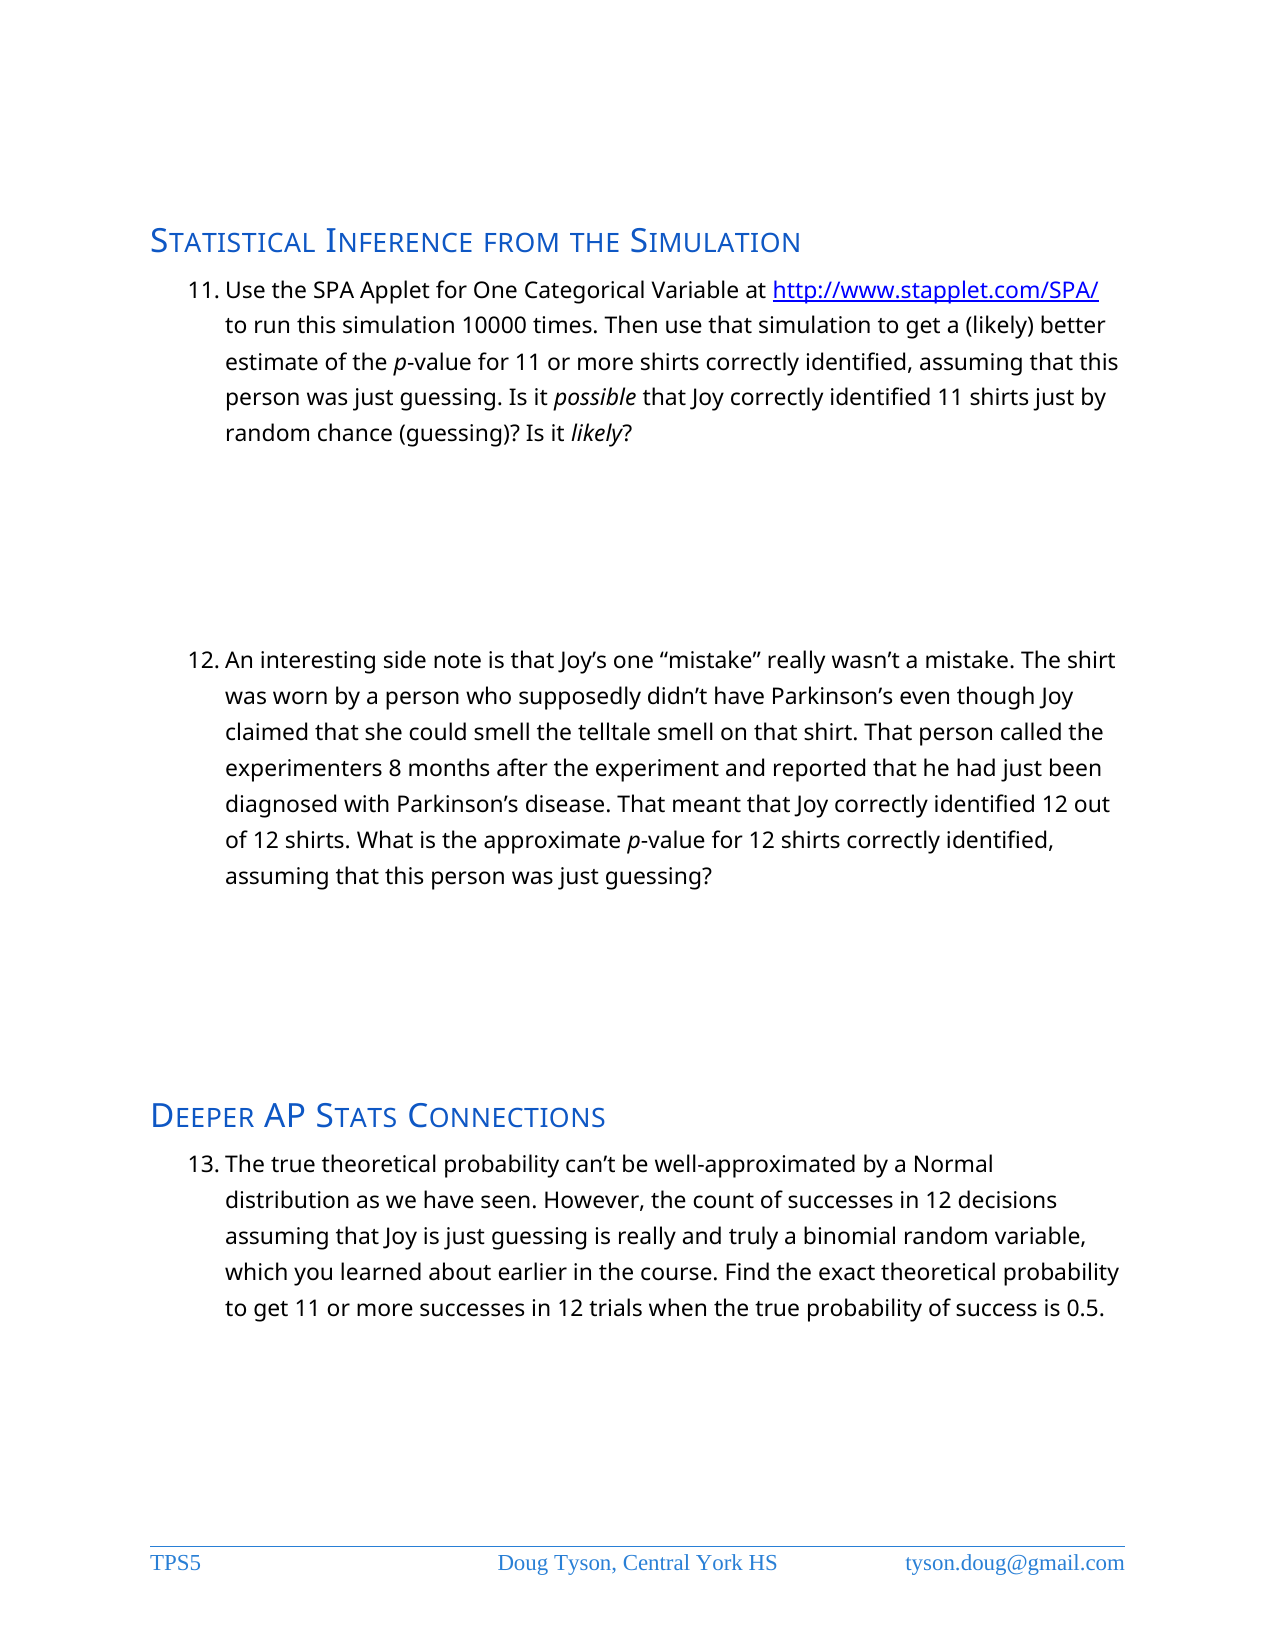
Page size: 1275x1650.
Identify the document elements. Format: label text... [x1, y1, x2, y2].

list The true theoretical probability can’t be well-approximated by a Normal distribution as we have seen. However, the count of successes in 12 decisions assuming that Joy is just guessing is really and truly a binomial random variable, which you learned about earlier in the course. Find the exact theoretical probability to get 11 or more successes in 12 trials when the true probability of success is 0.5. [187, 1148, 1125, 1323]
subtitle Statistical Inference from the Simulation [150, 217, 1125, 263]
list An interesting side note is that Joy’s one “mistake” really wasn’t a mistake. The shirt was worn by a person who supposedly didn’t have Parkinson’s even though Joy claimed that she could smell the telltale smell on that shirt. That person called the experimenters 8 months after the experiment and reported that he had just been diagnosed with Parkinson’s disease. That meant that Joy correctly identified 12 out of 12 shirts. What is the approximate p-value for 12 shirts correctly identified, assuming that this person was just guessing? [187, 644, 1125, 891]
list Use the SPA Applet for One Categorical Variable at http://www.stapplet.com/SPA/ to run this simulation 10000 times. Then use that simulation to get a (likely) better estimate of the p-value for 11 or more shirts correctly identified, assuming that this person was just guessing. Is it possible that Joy correctly identified 11 shirts just by random chance (guessing)? Is it likely? [187, 273, 1125, 448]
subtitle Deeper AP Stats Connections [150, 1092, 1125, 1137]
